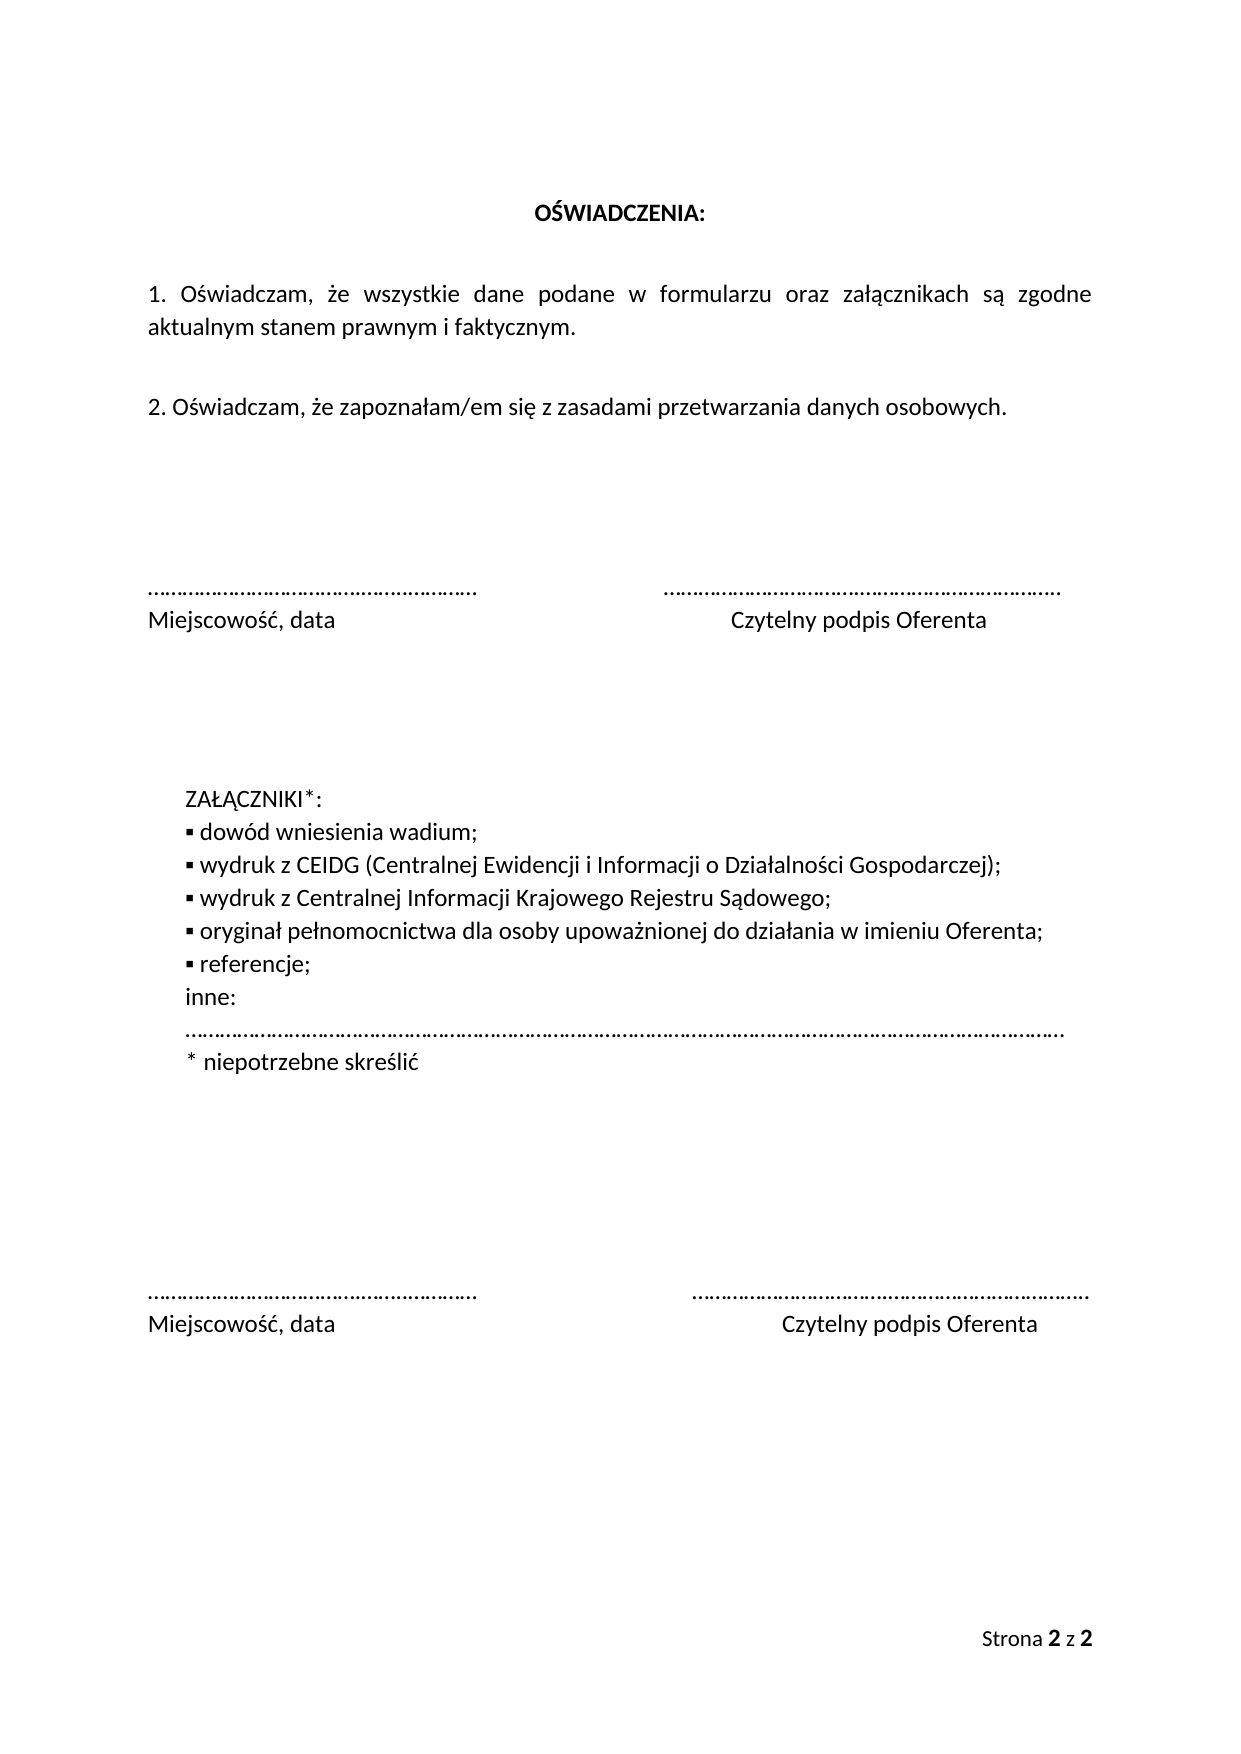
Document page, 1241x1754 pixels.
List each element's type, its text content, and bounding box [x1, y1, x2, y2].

list ZAŁĄCZNIKI*: ▪ dowód wniesienia wadium; ▪ wydruk z CEIDG (Centralnej Ewidencji i Informacji o Działalności Gospodarczej); ▪ wydruk z Centralnej Informacji Krajowego Rejestru Sądowego; ▪ oryginał pełnomocnictwa dla osoby upoważnionej do działania w imieniu Oferenta; ▪ referencje; inne:……………………………………………………………………………………………………………………………………… * niepotrzebne skreślić [185, 783, 1093, 1107]
text OŚWIADCZENIA: [148, 197, 1093, 228]
text 1. Oświadczam, że wszystkie dane podane w formularzu oraz załącznikach są zgodne aktualnym stanem prawnym i faktycznym. [148, 247, 1093, 341]
text 2. Oświadczam, że zapoznałam/em się z zasadami przetwarzania danych osobowych. [148, 360, 1093, 422]
text ……………………………….……..………… …………………………….…………………………….. Miejscowość, data Czytelny podpis Oferenta [148, 1275, 1093, 1338]
text ……………………………….……..………… …………………………….…………………………….. Miejscowość, data Czytelny podpis Oferenta [148, 540, 1093, 665]
